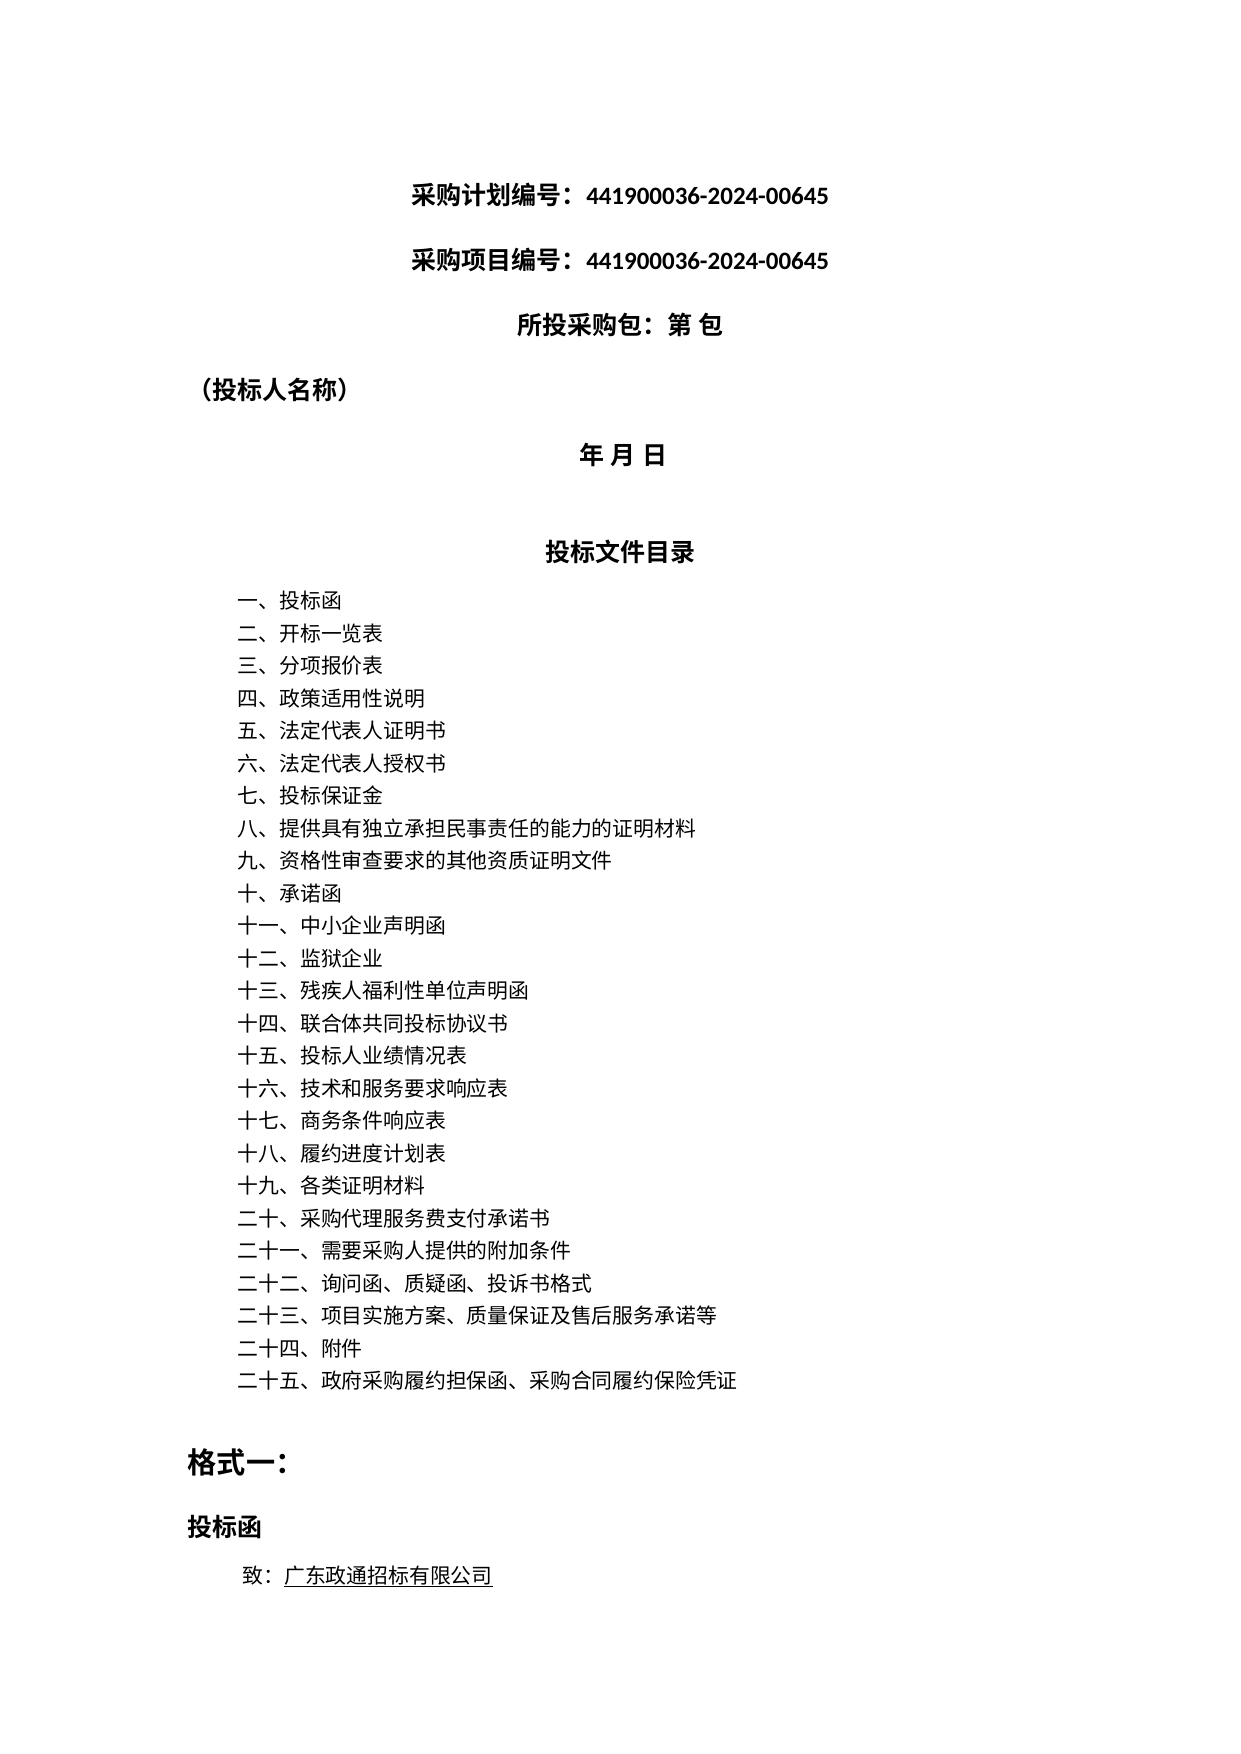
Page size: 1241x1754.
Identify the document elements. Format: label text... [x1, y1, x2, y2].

text 二十二、询问函、质疑函、投诉书格式 [187, 1267, 1053, 1299]
text 二十、采购代理服务费支付承诺书 [187, 1202, 1053, 1234]
text 年 月 日 [187, 422, 1053, 487]
text 八、提供具有独立承担民事责任的能力的证明材料 [187, 812, 1053, 844]
text 四、政策适用性说明 [187, 682, 1053, 714]
text 致：广东政通招标有限公司 [187, 1559, 1053, 1592]
text 六、法定代表人授权书 [187, 747, 1053, 779]
text 十七、商务条件响应表 [187, 1104, 1053, 1137]
text 二十一、需要采购人提供的附加条件 [187, 1234, 1053, 1267]
text 十三、残疾人福利性单位声明函 [187, 974, 1053, 1007]
text 采购项目编号：441900036-2024-00645 [187, 227, 1053, 292]
text 二十四、附件 [187, 1332, 1053, 1364]
text 十四、联合体共同投标协议书 [187, 1007, 1053, 1039]
text 十五、投标人业绩情况表 [187, 1039, 1053, 1072]
text 十九、各类证明材料 [187, 1169, 1053, 1202]
text 十一、中小企业声明函 [187, 909, 1053, 942]
text 五、法定代表人证明书 [187, 714, 1053, 747]
text 十八、履约进度计划表 [187, 1137, 1053, 1169]
text 七、投标保证金 [187, 779, 1053, 812]
text 三、分项报价表 [187, 649, 1053, 682]
text 采购计划编号：441900036-2024-00645 [187, 162, 1053, 227]
text 十二、监狱企业 [187, 942, 1053, 974]
text 投标文件目录 [187, 519, 1053, 584]
text 一、投标函 [187, 584, 1053, 617]
text 十六、技术和服务要求响应表 [187, 1072, 1053, 1104]
text 二、开标一览表 [187, 617, 1053, 649]
text 格式一： [187, 1429, 1053, 1494]
text 所投采购包：第 包 [187, 292, 1053, 357]
text 十、承诺函 [187, 877, 1053, 909]
text 投标函 [187, 1494, 1053, 1559]
text 九、资格性审查要求的其他资质证明文件 [187, 844, 1053, 877]
text 二十三、项目实施方案、质量保证及售后服务承诺等 [187, 1299, 1053, 1332]
text 二十五、政府采购履约担保函、采购合同履约保险凭证 [187, 1364, 1053, 1397]
text （投标人名称） [187, 357, 1053, 422]
